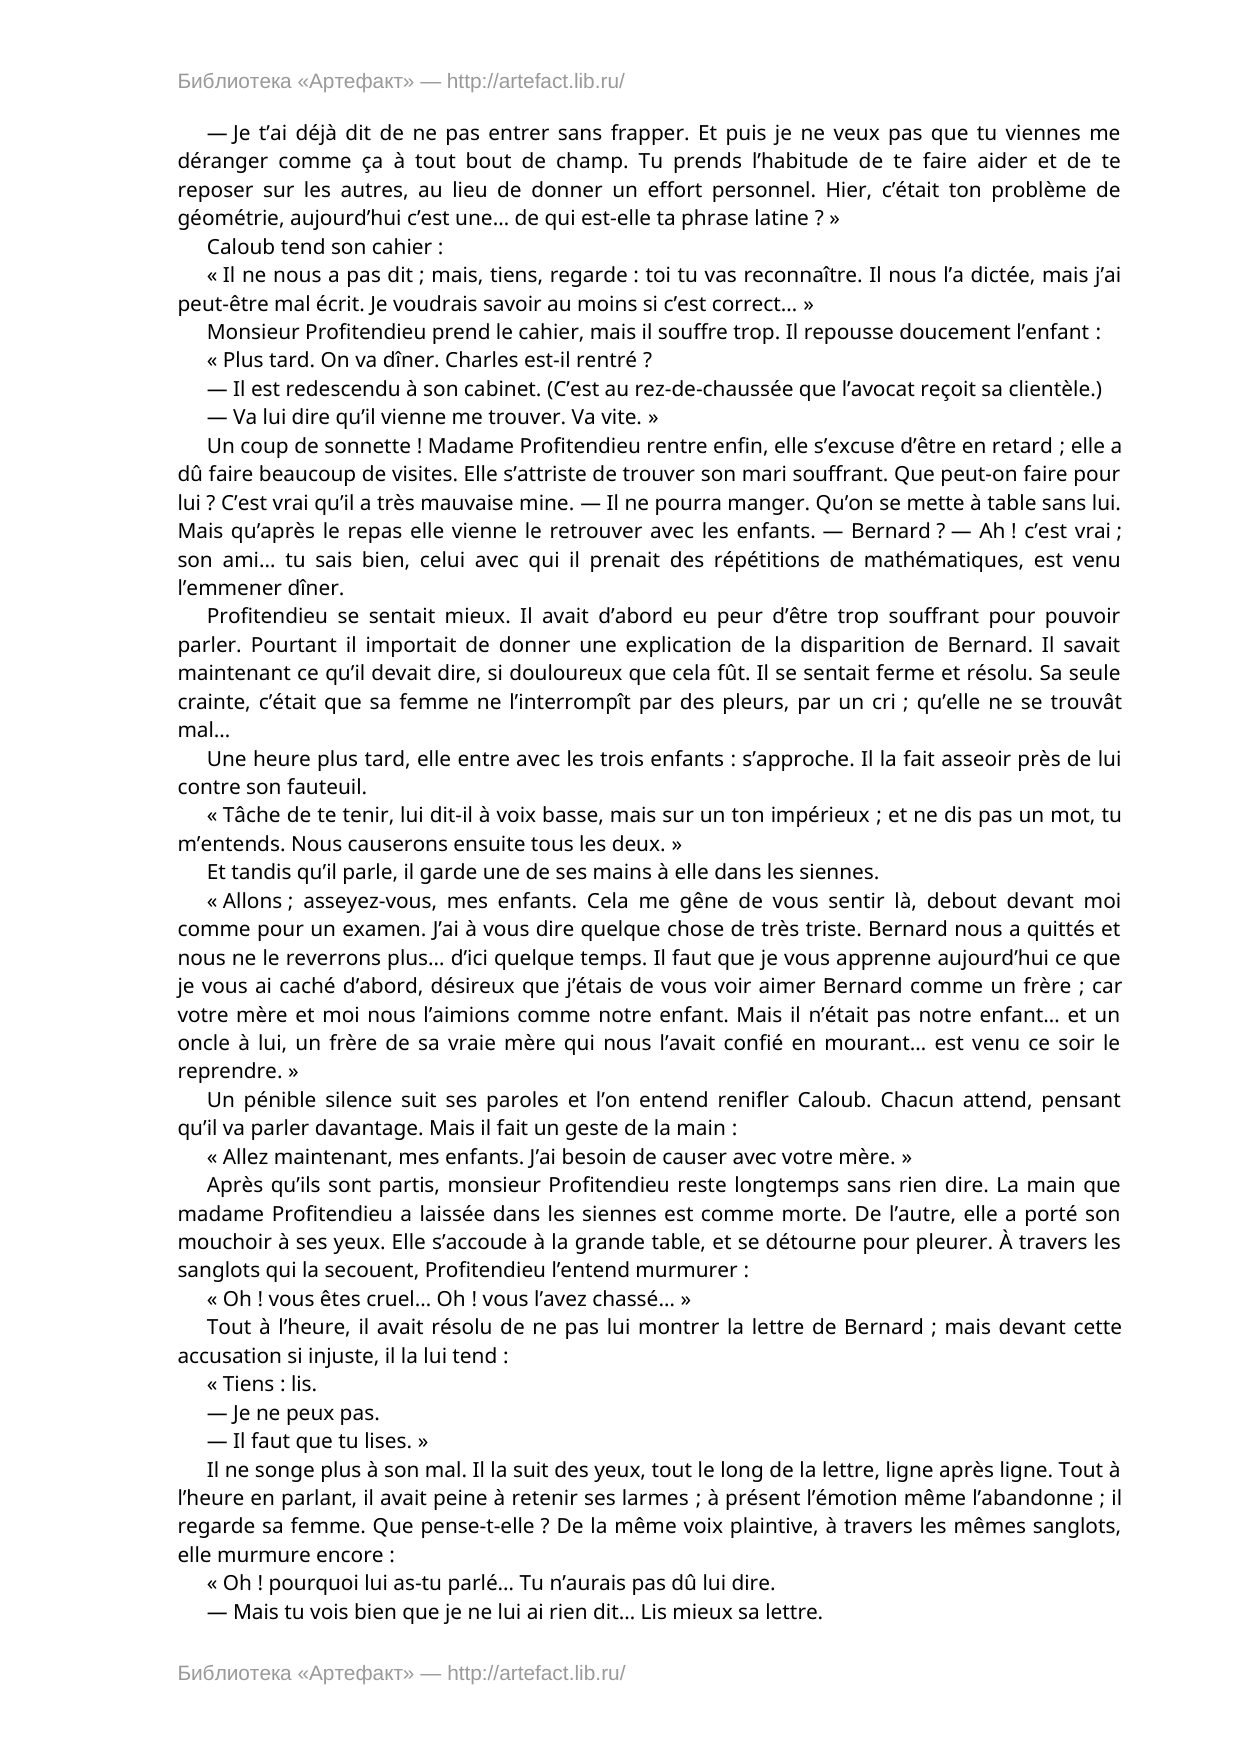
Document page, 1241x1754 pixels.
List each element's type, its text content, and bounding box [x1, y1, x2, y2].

text Une heure plus tard, elle entre avec les trois enfants : s’approche. Il la fait asseoir près de lui contre son fauteuil. [177, 744, 1122, 801]
text Un pénible silence suit ses paroles et l’on entend renifler Caloub. Chacun attend, pensant qu’il va parler davantage. Mais il fait un geste de la main : [177, 1085, 1122, 1142]
text Il ne songe plus à son mal. Il la suit des yeux, tout le long de la lettre, ligne après ligne. Tout à l’heure en parlant, il avait peine à retenir ses larmes ; à présent l’émotion même l’abandonne ; il regarde sa femme. Que pense-t-elle ? De la même voix plaintive, à travers les mêmes sanglots, elle murmure encore : [177, 1455, 1122, 1568]
text Monsieur Profitendieu prend le cahier, mais il souffre trop. Il repousse doucement l’enfant : [177, 317, 1122, 346]
text — Il est redescendu à son cabinet. (C’est au rez-de-chaussée que l’avocat reçoit sa clientèle.) [177, 374, 1122, 402]
text — Je ne peux pas. [177, 1398, 1122, 1426]
text « Plus tard. On va dîner. Charles est-il rentré ? [177, 346, 1122, 374]
text « Tiens : lis. [177, 1369, 1122, 1398]
text Profitendieu se sentait mieux. Il avait d’abord eu peur d’être trop souffrant pour pouvoir parler. Pourtant il importait de donner une explication de la disparition de Bernard. Il savait maintenant ce qu’il devait dire, si douloureux que cela fût. Il se sentait ferme et résolu. Sa seule crainte, c’était que sa femme ne l’interrompît par des pleurs, par un cri ; qu’elle ne se trouvât mal… [177, 602, 1122, 744]
text Et tandis qu’il parle, il garde une de ses mains à elle dans les siennes. [177, 857, 1122, 886]
text — Va lui dire qu’il vienne me trouver. Va vite. » [177, 402, 1122, 431]
text Un coup de sonnette ! Madame Profitendieu rentre enfin, elle s’excuse d’être en retard ; elle a dû faire beaucoup de visites. Elle s’attriste de trouver son mari souffrant. Que peut-on faire pour lui ? C’est vrai qu’il a très mauvaise mine. — Il ne pourra manger. Qu’on se mette à table sans lui. Mais qu’après le repas elle vienne le retrouver avec les enfants. — Bernard ? — Ah ! c’est vrai ; son ami… tu sais bien, celui avec qui il prenait des répétitions de mathématiques, est venu l’emmener dîner. [177, 431, 1122, 602]
text « Allons ; asseyez-vous, mes enfants. Cela me gêne de vous sentir là, debout devant moi comme pour un examen. J’ai à vous dire quelque chose de très triste. Bernard nous a quittés et nous ne le reverrons plus… d’ici quelque temps. Il faut que je vous apprenne aujourd’hui ce que je vous ai caché d’abord, désireux que j’étais de vous voir aimer Bernard comme un frère ; car votre mère et moi nous l’aimions comme notre enfant. Mais il n’était pas notre enfant… et un oncle à lui, un frère de sa vraie mère qui nous l’avait confié en mourant… est venu ce soir le reprendre. » [177, 886, 1122, 1085]
text « Oh ! pourquoi lui as-tu parlé… Tu n’aurais pas dû lui dire. [177, 1568, 1122, 1597]
text Tout à l’heure, il avait résolu de ne pas lui montrer la lettre de Bernard ; mais devant cette accusation si injuste, il la lui tend : [177, 1312, 1122, 1369]
text « Oh ! vous êtes cruel… Oh ! vous l’avez chassé… » [177, 1284, 1122, 1312]
text — Je t’ai déjà dit de ne pas entrer sans frapper. Et puis je ne veux pas que tu viennes me déranger comme ça à tout bout de champ. Tu prends l’habitude de te faire aider et de te reposer sur les autres, au lieu de donner un effort personnel. Hier, c’était ton problème de géométrie, aujourd’hui c’est une… de qui est-elle ta phrase latine ? » [177, 118, 1122, 232]
text — Mais tu vois bien que je ne lui ai rien dit… Lis mieux sa lettre. [177, 1597, 1122, 1625]
text Caloub tend son cahier : [177, 232, 1122, 260]
text « Allez maintenant, mes enfants. J’ai besoin de causer avec votre mère. » [177, 1142, 1122, 1170]
text — Il faut que tu lises. » [177, 1426, 1122, 1455]
text « Tâche de te tenir, lui dit-il à voix basse, mais sur un ton impérieux ; et ne dis pas un mot, tu m’entends. Nous causerons ensuite tous les deux. » [177, 801, 1122, 857]
text Après qu’ils sont partis, monsieur Profitendieu reste longtemps sans rien dire. La main que madame Profitendieu a laissée dans les siennes est comme morte. De l’autre, elle a porté son mouchoir à ses yeux. Elle s’accoude à la grande table, et se détourne pour pleurer. À travers les sanglots qui la secouent, Profitendieu l’entend murmurer : [177, 1170, 1122, 1284]
text « Il ne nous a pas dit ; mais, tiens, regarde : toi tu vas reconnaître. Il nous l’a dictée, mais j’ai peut-être mal écrit. Je voudrais savoir au moins si c’est correct… » [177, 260, 1122, 317]
